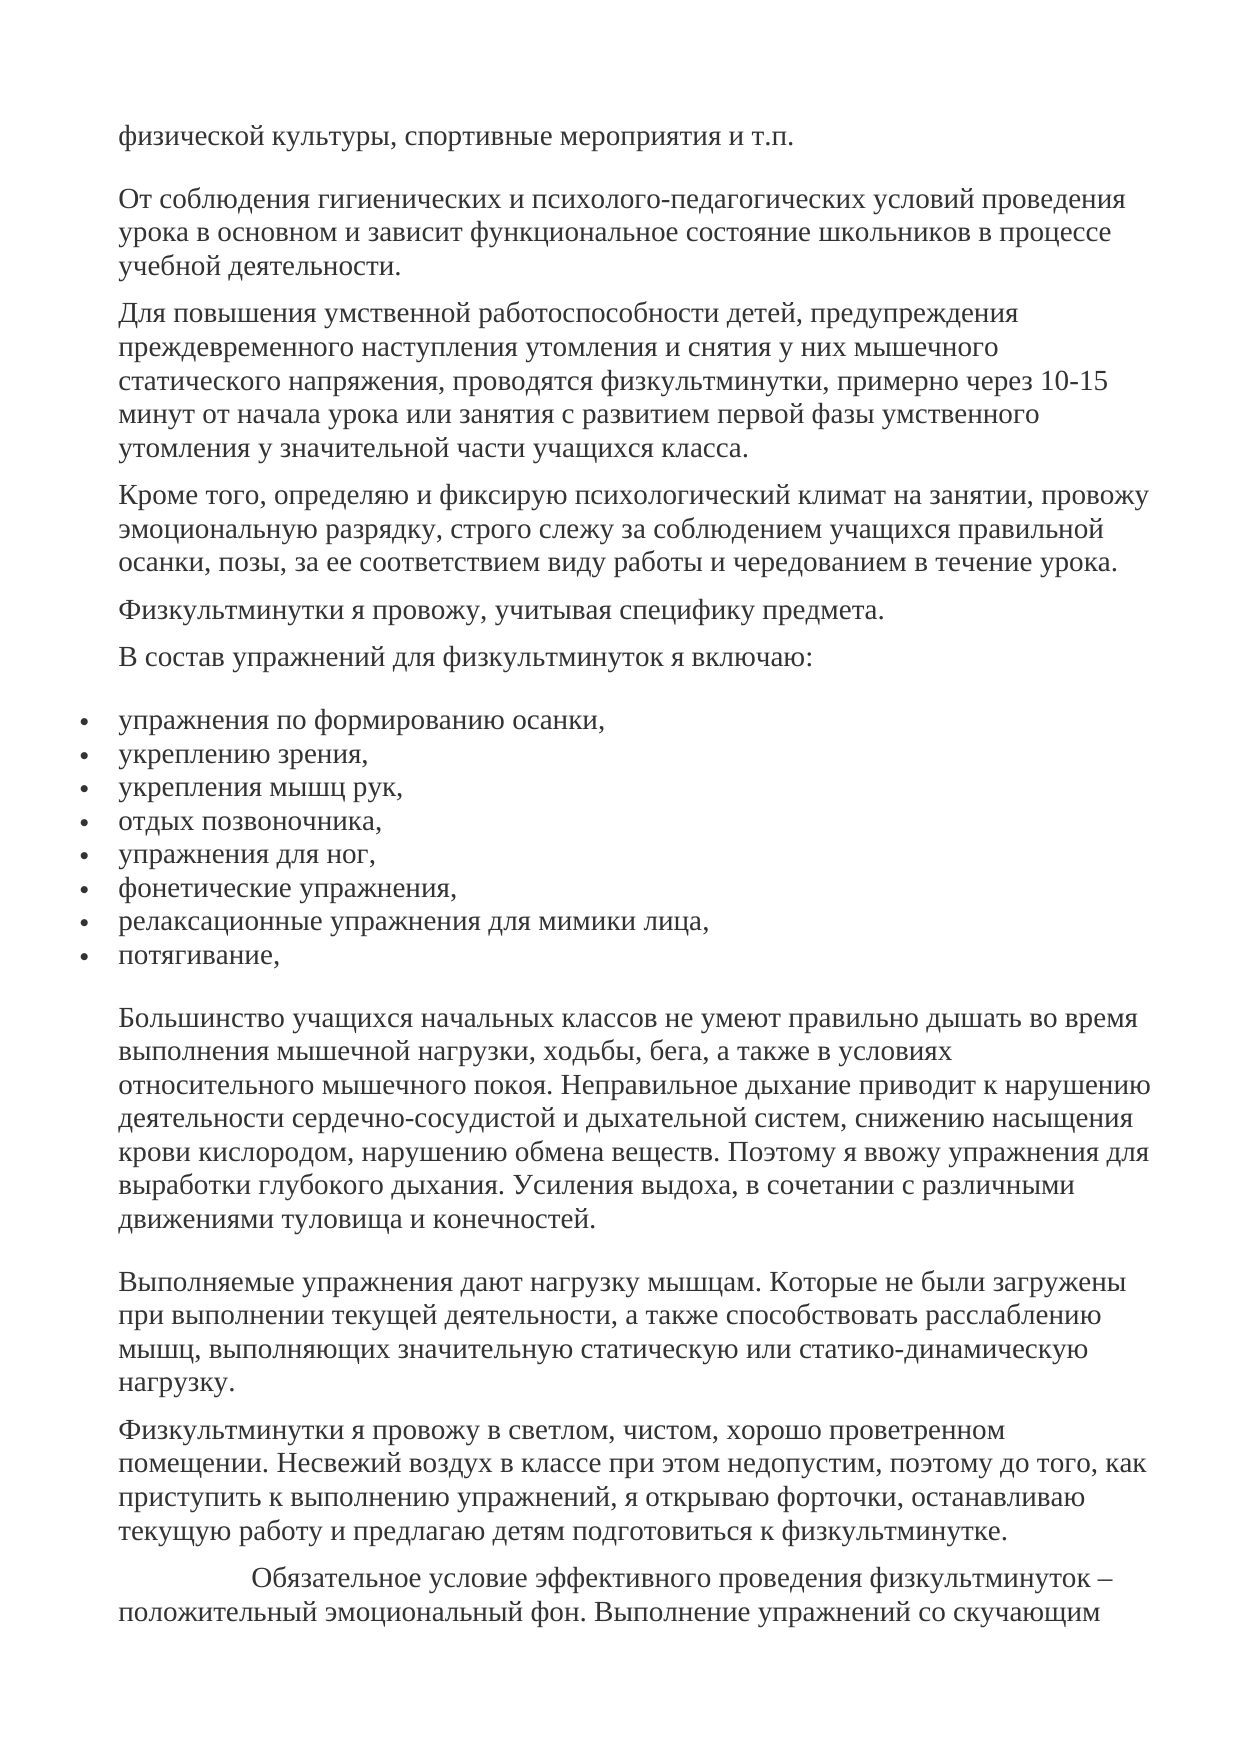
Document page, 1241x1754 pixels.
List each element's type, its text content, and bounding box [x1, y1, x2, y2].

list потягивание, [81, 937, 1152, 971]
list упражнения для ног, [81, 836, 1152, 870]
text Кроме того, определяю и фиксирую психологический климат на занятии, провожу эмоциональную разрядку, строго слежу за соблюдением учащихся правильной осанки, позы, за ее соответствием виду работы и чередованием в течение урока. [118, 477, 1152, 578]
list укрепления мышц рук, [81, 769, 1152, 803]
text Выполняемые упражнения дают нагрузку мышцам. Которые не были загружены при выполнении текущей деятельности, а также способствовать расслаблению мышц, выполняющих значительную статическую или статико-динамическую нагрузку. [118, 1264, 1152, 1398]
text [118, 1560, 1152, 1627]
text Физкультминутки я провожу, учитывая специфику предмета. [118, 592, 1152, 626]
text Большинство учащихся начальных классов не умеют правильно дышать во время выполнения мышечной нагрузки, ходьбы, бега, а также в условиях относительного мышечного покоя. Неправильное дыхание приводит к нарушению деятельности сердечно-сосудистой и дыхательной систем, снижению насыщения крови кислородом, нарушению обмена веществ. Поэтому я ввожу упражнения для выработки глубокого дыхания. Усиления выдоха, в сочетании с различными движениями туловища и конечностей. [118, 1000, 1152, 1234]
text От соблюдения гигиенических и психолого-педагогических условий проведения урока в основном и зависит функциональное состояние школьников в процессе учебной деятельности. [118, 181, 1152, 281]
list фонетические упражнения, [81, 870, 1152, 903]
list упражнения по формированию осанки, [81, 702, 1152, 736]
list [81, 118, 1152, 152]
text Физкультминутки я провожу в светлом, чистом, хорошо проветренном помещении. Несвежий воздух в классе при этом недопустим, поэтому до того, как приступить к выполнению упражнений, я открываю форточки, останавливаю текущую работу и предлагаю детям подготовиться к физкультминутке. [118, 1412, 1152, 1546]
list укреплению зрения, [81, 736, 1152, 769]
text Для повышения умственной работоспособности детей, предупреждения преждевременного наступления утомления и снятия у них мышечного статического напряжения, проводятся физкультминутки, примерно через 10-15 минут от начала урока или занятия с развитием первой фазы умственного утомления у значительной части учащихся класса. [118, 296, 1152, 463]
list отдых позвоночника, [81, 803, 1152, 836]
text В состав упражнений для физкультминуток я включаю: [118, 639, 1152, 673]
list релаксационные упражнения для мимики лица, [81, 903, 1152, 937]
